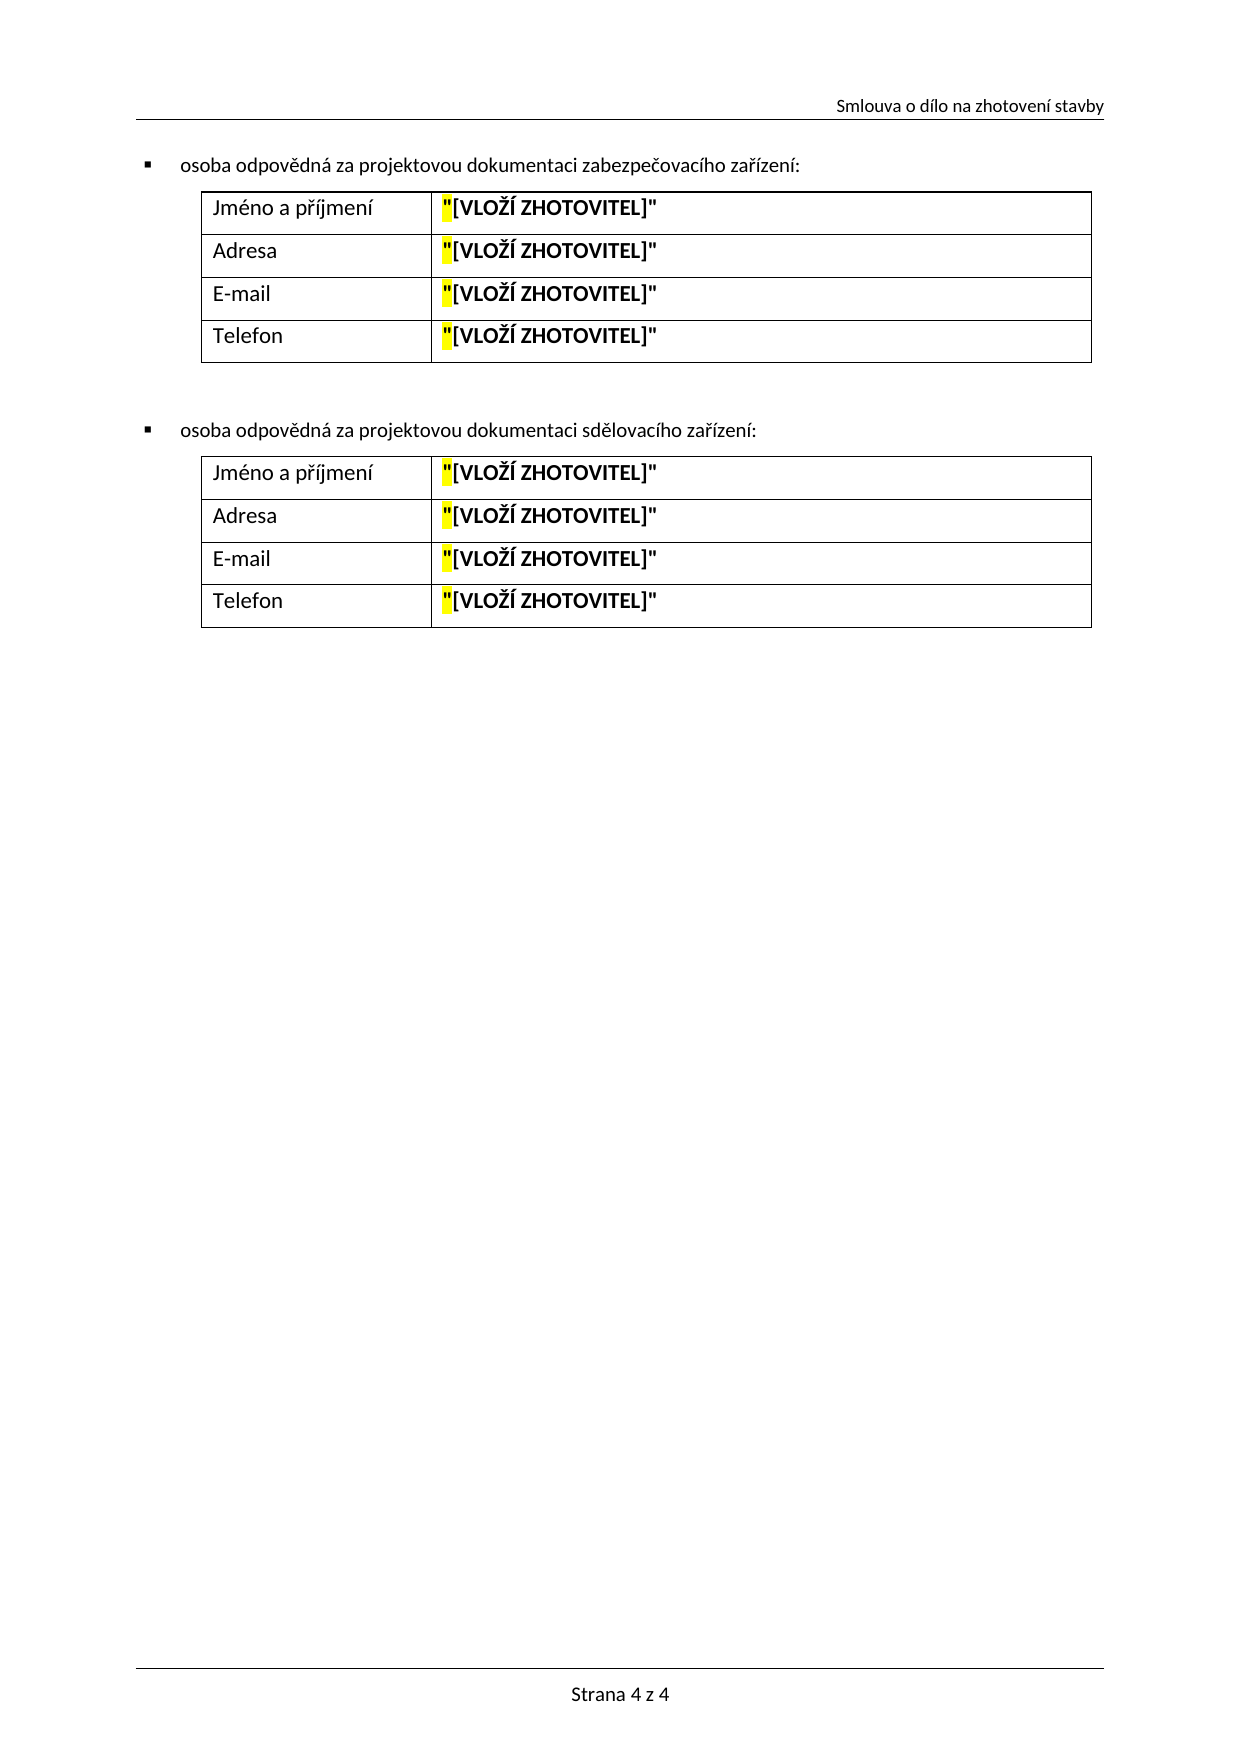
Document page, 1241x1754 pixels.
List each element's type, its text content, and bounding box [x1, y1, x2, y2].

list osoba odpovědná za projektovou dokumentaci sdělovacího zařízení: [143, 412, 1104, 444]
table_cell [432, 321, 1091, 362]
table_cell [432, 278, 1091, 319]
table_cell [432, 543, 1091, 584]
table_cell Telefon [202, 321, 431, 362]
table_header [432, 193, 1091, 234]
table_header [432, 457, 1091, 499]
table_header Jméno a příjmení [202, 193, 431, 234]
table_cell [432, 235, 1091, 277]
table_cell [432, 585, 1091, 627]
table_cell Adresa [202, 235, 431, 277]
list osoba odpovědná za projektovou dokumentaci zabezpečovacího zařízení: [143, 148, 1104, 179]
table_cell E-mail [202, 278, 431, 319]
table_cell [432, 500, 1091, 542]
table_header Jméno a příjmení [202, 457, 431, 499]
table_cell E-mail [202, 543, 431, 584]
table_cell Adresa [202, 500, 431, 542]
table_cell Telefon [202, 585, 431, 627]
